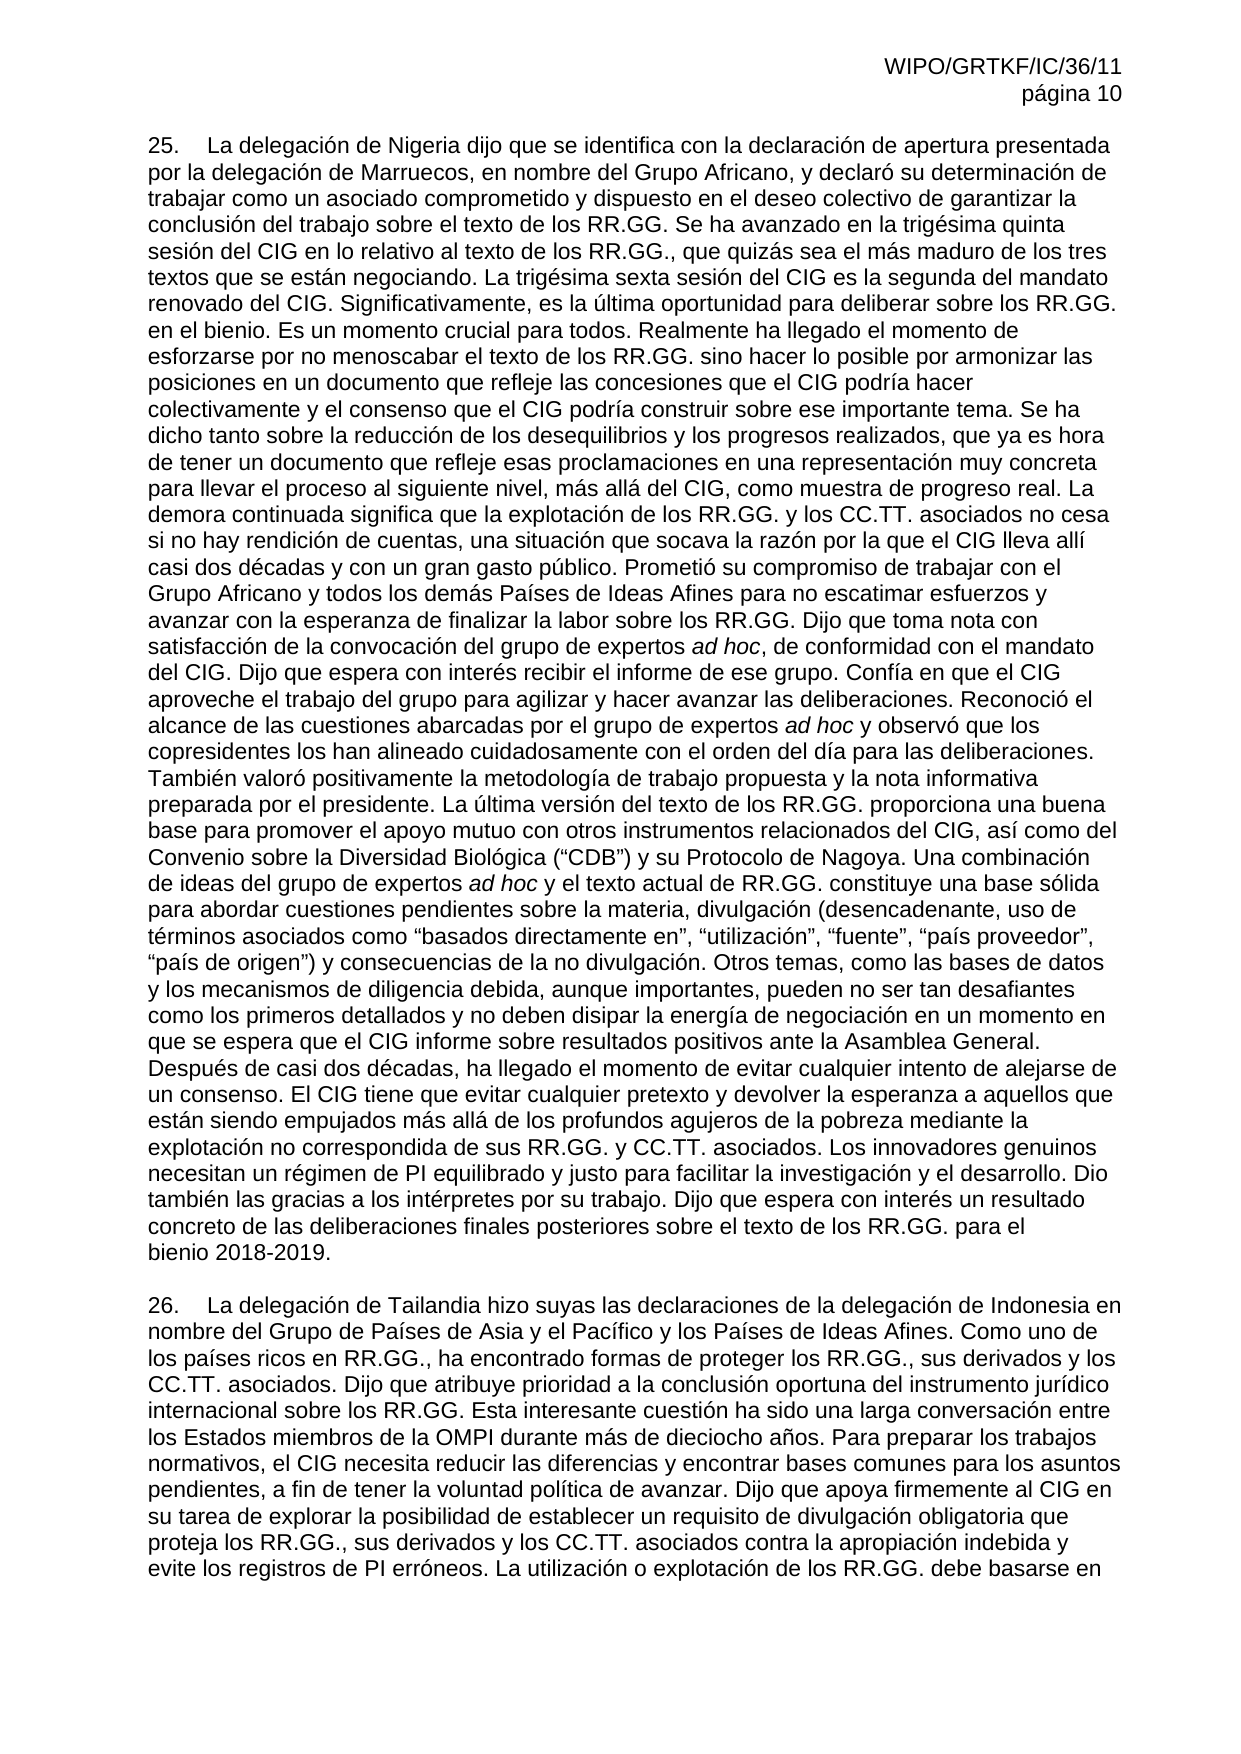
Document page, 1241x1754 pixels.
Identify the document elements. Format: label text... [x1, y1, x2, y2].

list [148, 1292, 1122, 1582]
list La delegación de Nigeria dijo que se identifica con la declaración de apertura presentada por la delegación de Marruecos, en nombre del Grupo Africano, y declaró su determinación de trabajar como un asociado comprometido y dispuesto en el deseo colectivo de garantizar la conclusión del trabajo sobre el texto de los RR.GG. Se ha avanzado en la trigésima quinta sesión del CIG en lo relativo al texto de los RR.GG., que quizás sea el más maduro de los tres textos que se están negociando. La trigésima sexta sesión del CIG es la segunda del mandato renovado del CIG. Significativamente, es la última oportunidad para deliberar sobre los RR.GG. en el bienio. Es un momento crucial para todos. Realmente ha llegado el momento de esforzarse por no menoscabar el texto de los RR.GG. sino hacer lo posible por armonizar las posiciones en un documento que refleje las concesiones que el CIG podría hacer colectivamente y el consenso que el CIG podría construir sobre ese importante tema. Se ha dicho tanto sobre la reducción de los desequilibrios y los progresos realizados, que ya es hora de tener un documento que refleje esas proclamaciones en una representación muy concreta para llevar el proceso al siguiente nivel, más allá del CIG, como muestra de progreso real. La demora continuada significa que la explotación de los RR.GG. y los CC.TT. asociados no cesa si no hay rendición de cuentas, una situación que socava la razón por la que el CIG lleva allí casi dos décadas y con un gran gasto público. Prometió su compromiso de trabajar con el Grupo Africano y todos los demás Países de Ideas Afines para no escatimar esfuerzos y avanzar con la esperanza de finalizar la labor sobre los RR.GG. Dijo que toma nota con satisfacción de la convocación del grupo de expertos ad hoc, de conformidad con el mandato del CIG. Dijo que espera con interés recibir el informe de ese grupo. Confía en que el CIG aproveche el trabajo del grupo para agilizar y hacer avanzar las deliberaciones. Reconoció el alcance de las cuestiones abarcadas por el grupo de expertos ad hoc y observó que los copresidentes los han alineado cuidadosamente con el orden del día para las deliberaciones. También valoró positivamente la metodología de trabajo propuesta y la nota informativa preparada por el presidente. La última versión del texto de los RR.GG. proporciona una buena base para promover el apoyo mutuo con otros instrumentos relacionados del CIG, así como del Convenio sobre la Diversidad Biológica (“CDB”) y su Protocolo de Nagoya. Una combinación de ideas del grupo de expertos ad hoc y el texto actual de RR.GG. constituye una base sólida para abordar cuestiones pendientes sobre la materia, divulgación (desencadenante, uso de términos asociados como “basados directamente en”, “utilización”, “fuente”, “país proveedor”, “país de origen”) y consecuencias de la no divulgación. Otros temas, como las bases de datos y los mecanismos de diligencia debida, aunque importantes, pueden no ser tan desafiantes como los primeros detallados y no deben disipar la energía de negociación en un momento en que se espera que el CIG informe sobre resultados positivos ante la Asamblea General. Después de casi dos décadas, ha llegado el momento de evitar cualquier intento de alejarse de un consenso. El CIG tiene que evitar cualquier pretexto y devolver la esperanza a aquellos que están siendo empujados más allá de los profundos agujeros de la pobreza mediante la explotación no correspondida de sus RR.GG. y CC.TT. asociados. Los innovadores genuinos necesitan un régimen de PI equilibrado y justo para facilitar la investigación y el desarrollo. Dio también las gracias a los intérpretes por su trabajo. Dijo que espera con interés un resultado concreto de las deliberaciones finales posteriores sobre el texto de los RR.GG. para el bienio 2018-2019. [148, 132, 1122, 1265]
